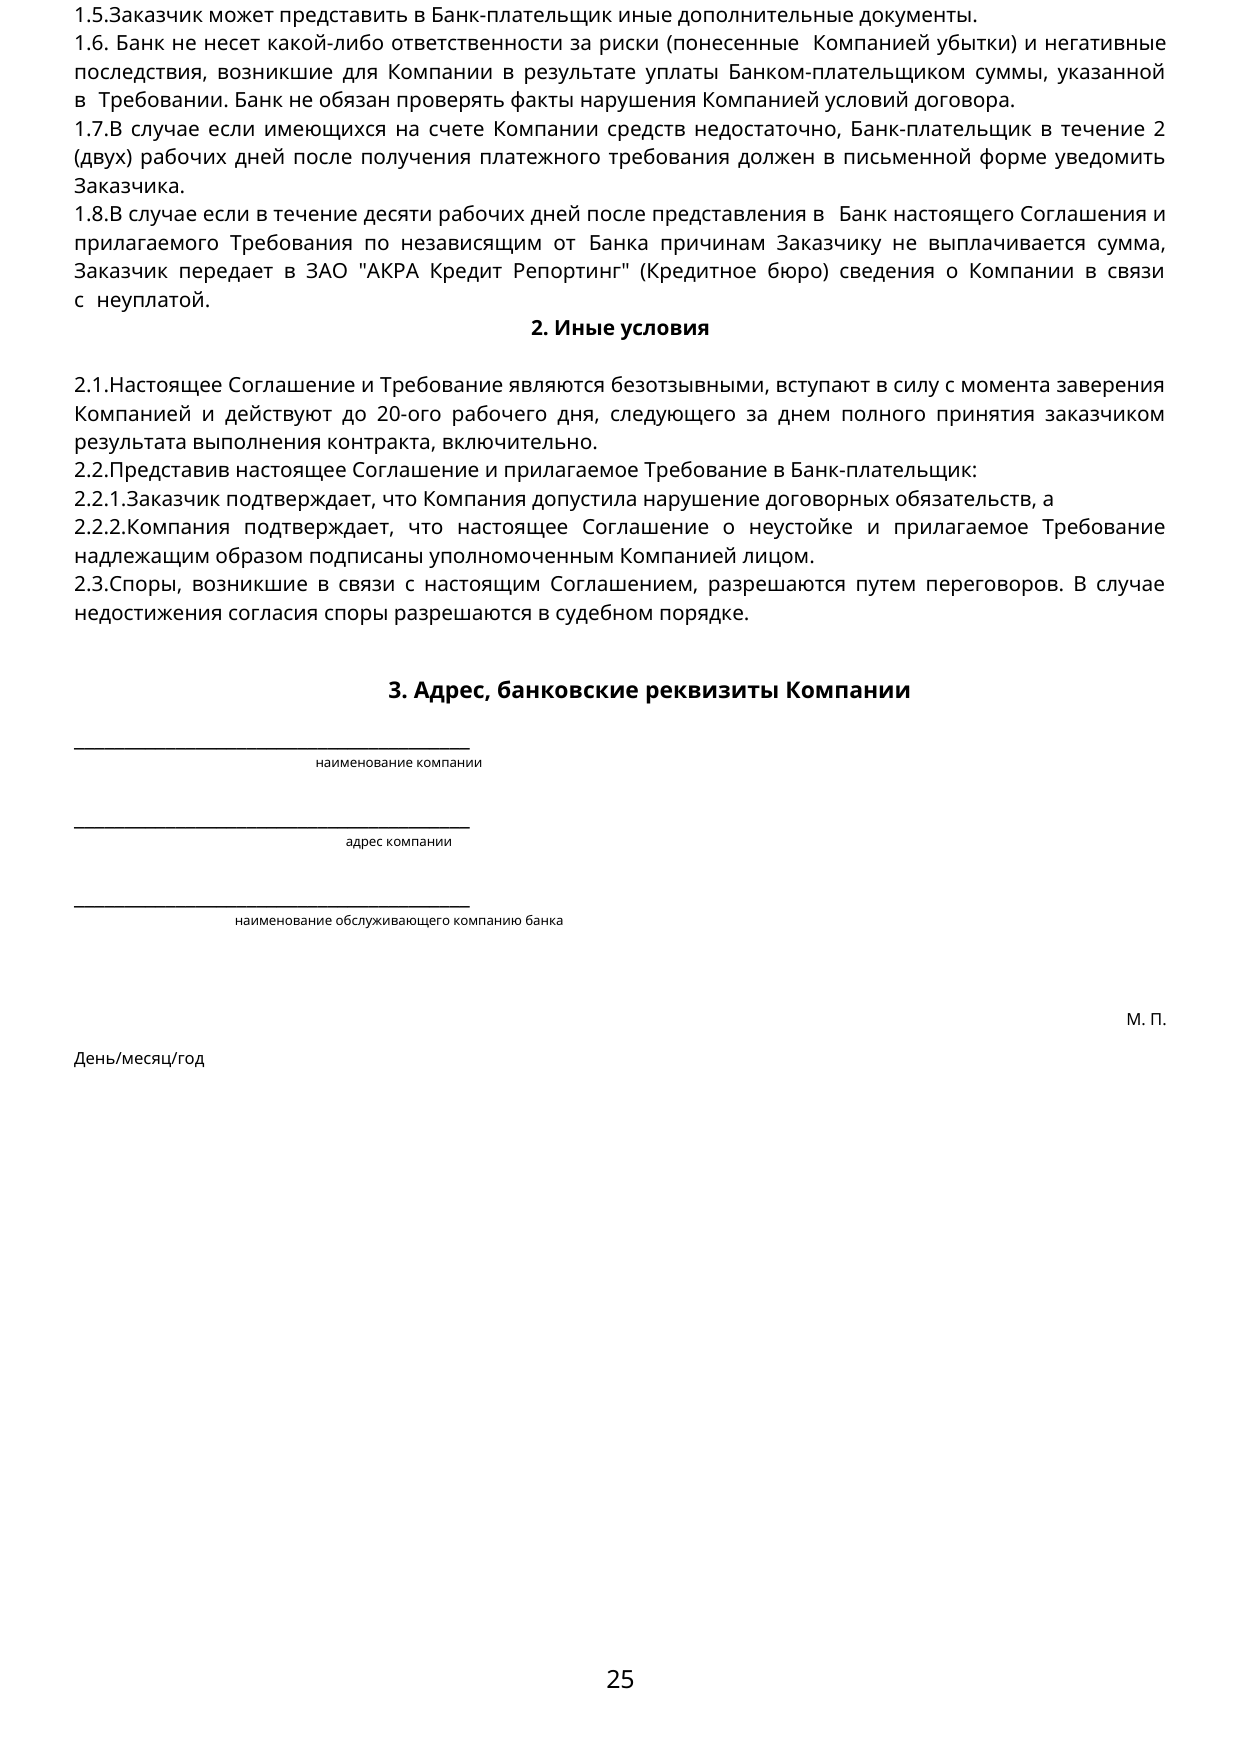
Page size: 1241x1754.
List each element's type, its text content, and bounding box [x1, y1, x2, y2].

text _______________________________________ [74, 880, 1167, 912]
text М. П. [74, 1007, 1167, 1030]
text наименование обслуживающего компанию банка [74, 912, 724, 943]
text _______________________________________ [74, 722, 1167, 753]
text _______________________________________ [74, 801, 1167, 832]
text адрес компании [74, 832, 724, 864]
text наименование компании [74, 753, 724, 784]
text День/месяц/год [74, 1047, 1167, 1069]
text 1.7.В случае если имеющихся на счете Компании средств недостаточно, Банк-плательщик в течение 2 (двух) рабочих дней после получения платежного требования должен в письменной форме уведомить Заказчика. [74, 114, 1167, 199]
text 2.1.Настоящее Соглашение и Требование являются безотзывными, вступают в силу с момента заверения Компанией и действуют до 20-ого рабочего дня, следующего за днем полного принятия заказчиком результата выполнения контракта, включительно. [74, 370, 1167, 456]
text 1.6. Банк не несет какой-либо ответственности за риски (понесенные Компанией убытки) и негативные последствия, возникшие для Компании в результате уплаты Банком-плательщиком суммы, указанной в Требовании. Банк не обязан проверять факты нарушения Компанией условий договора. [74, 28, 1167, 114]
text 2.2.2.Компания подтверждает, что настоящее Соглашение о неустойке и прилагаемое Требование надлежащим образом подписаны уполномоченным Компанией лицом. [74, 512, 1167, 569]
text 2. Иные условия [74, 313, 1167, 342]
text 2.2.Представив настоящее Соглашение и прилагаемое Требование в Банк-плательщик: [74, 456, 1167, 484]
text 1.8.В случае если в течение десяти рабочих дней после представления в Банк настоящего Соглашения и прилагаемого Требования по независящим от Банка причинам Заказчику не выплачивается сумма, Заказчик передает в ЗАО "АКРА Кредит Репортинг" (Кредитное бюро) сведения о Компании в связи с неуплатой. [74, 199, 1167, 313]
text 3. Адрес, банковские реквизиты Компании [74, 674, 1167, 705]
text 2.3.Споры, возникшие в связи с настоящим Соглашением, разрешаются путем переговоров. В случае недостижения согласия споры разрешаются в судебном порядке. [74, 569, 1167, 626]
text 2.2.1.Заказчик подтверждает, что Компания допустила нарушение договорных обязательств, а [74, 484, 1167, 512]
text 1.5.Заказчик может представить в Банк-плательщик иные дополнительные документы. [74, 0, 1167, 28]
